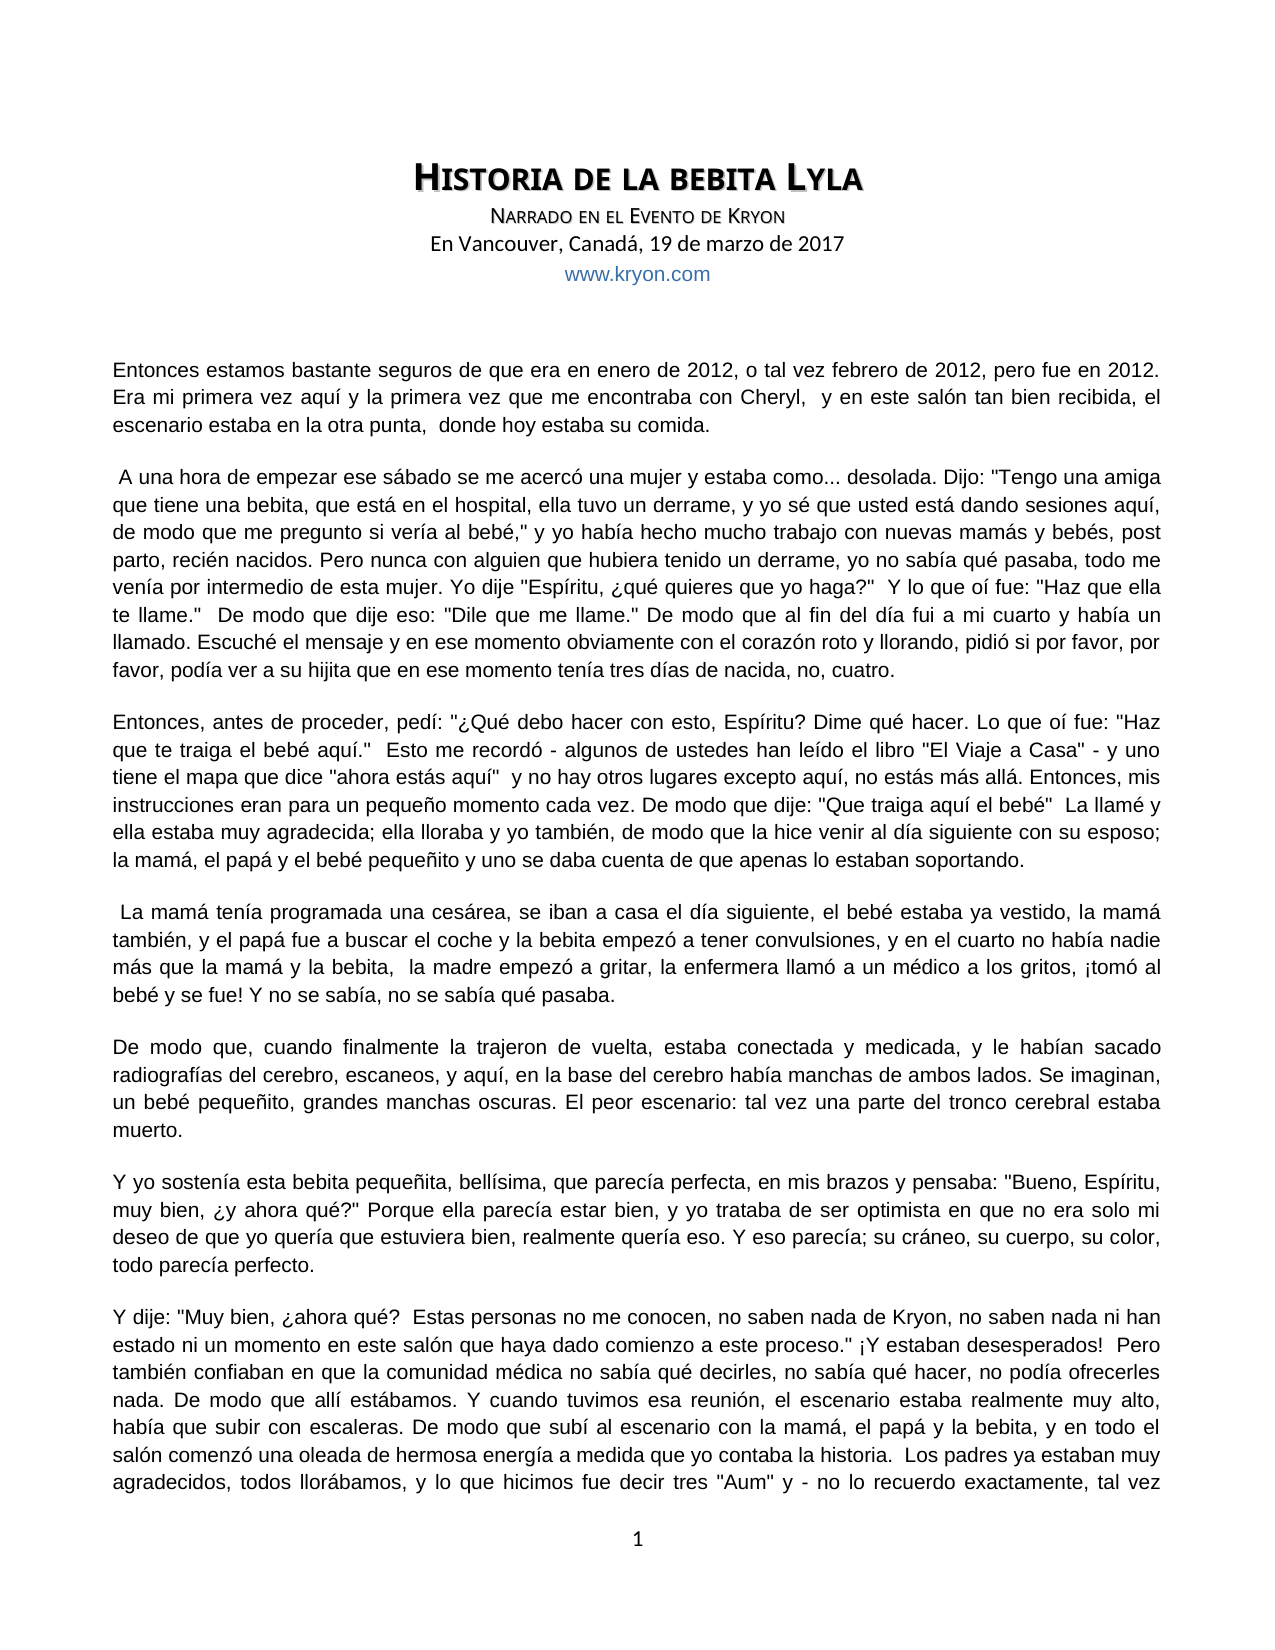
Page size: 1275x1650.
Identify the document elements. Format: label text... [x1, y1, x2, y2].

text A una hora de empezar ese sábado se me acercó una mujer y estaba como... desolada. Dijo: "Tengo una amiga que tiene una bebita, que está en el hospital, ella tuvo un derrame, y yo sé que usted está dando sesiones aquí, de modo que me pregunto si vería al bebé," y yo había hecho mucho trabajo con nuevas mamás y bebés, post parto, recién nacidos. Pero nunca con alguien que hubiera tenido un derrame, yo no sabía qué pasaba, todo me venía por intermedio de esta mujer. Yo dije "Espíritu, ¿qué quieres que yo haga?" Y lo que oí fue: "Haz que ella te llame." De modo que dije eso: "Dile que me llame." De modo que al fin del día fui a mi cuarto y había un llamado. Escuché el mensaje y en ese momento obviamente con el corazón roto y llorando, pidió si por favor, por favor, podía ver a su hijita que en ese momento tenía tres días de nacida, no, cuatro. [112, 465, 1162, 681]
text La mamá tenía programada una cesárea, se iban a casa el día siguiente, el bebé estaba ya vestido, la mamá también, y el papá fue a buscar el coche y la bebita empezó a tener convulsiones, y en el cuarto no había nadie más que la mamá y la bebita, la madre empezó a gritar, la enfermera llamó a un médico a los gritos, ¡tomó al bebé y se fue! Y no se sabía, no se sabía qué pasaba. [112, 900, 1162, 1006]
text Entonces estamos bastante seguros de que era en enero de 2012, o tal vez febrero de 2012, pero fue en 2012. Era mi primera vez aquí y la primera vez que me encontraba con Cheryl, y en este salón tan bien recibida, el escenario estaba en la otra punta, donde hoy estaba su comida. [112, 357, 1162, 436]
text Entonces, antes de proceder, pedí: "¿Qué debo hacer con esto, Espíritu? Dime qué hacer. Lo que oí fue: "Haz que te traiga el bebé aquí." Esto me recordó - algunos de ustedes han leído el libro "El Viaje a Casa" - y uno tiene el mapa que dice "ahora estás aquí" y no hay otros lugares excepto aquí, no estás más allá. Entonces, mis instrucciones eran para un pequeño momento cada vez. De modo que dije: "Que traiga aquí el bebé" La llamé y ella estaba muy agradecida; ella lloraba y yo también, de modo que la hice venir al día siguiente con su esposo; la mamá, el papá y el bebé pequeñito y uno se daba cuenta de que apenas lo estaban soportando. [112, 710, 1162, 871]
text Historia de la bebita Lyla Narrado en el Evento de Kryon [112, 150, 1162, 229]
text Y yo sostenía esta bebita pequeñita, bellísima, que parecía perfecta, en mis brazos y pensaba: "Bueno, Espíritu, muy bien, ¿y ahora qué?" Porque ella parecía estar bien, y yo trataba de ser optimista en que no era solo mi deseo de que yo quería que estuviera bien, realmente quería eso. Y eso parecía; su cráneo, su cuerpo, su color, todo parecía perfecto. [112, 1170, 1162, 1276]
text De modo que, cuando finalmente la trajeron de vuelta, estaba conectada y medicada, y le habían sacado radiografías del cerebro, escaneos, y aquí, en la base del cerebro había manchas de ambos lados. Se imaginan, un bebé pequeñito, grandes manchas oscuras. El peor escenario: tal vez una parte del tronco cerebral estaba muerto. [112, 1035, 1162, 1141]
text En Vancouver, Canadá, 19 de marzo de 2017 [112, 229, 1162, 257]
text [112, 1305, 1162, 1494]
text www.kryon.com [112, 262, 1162, 286]
